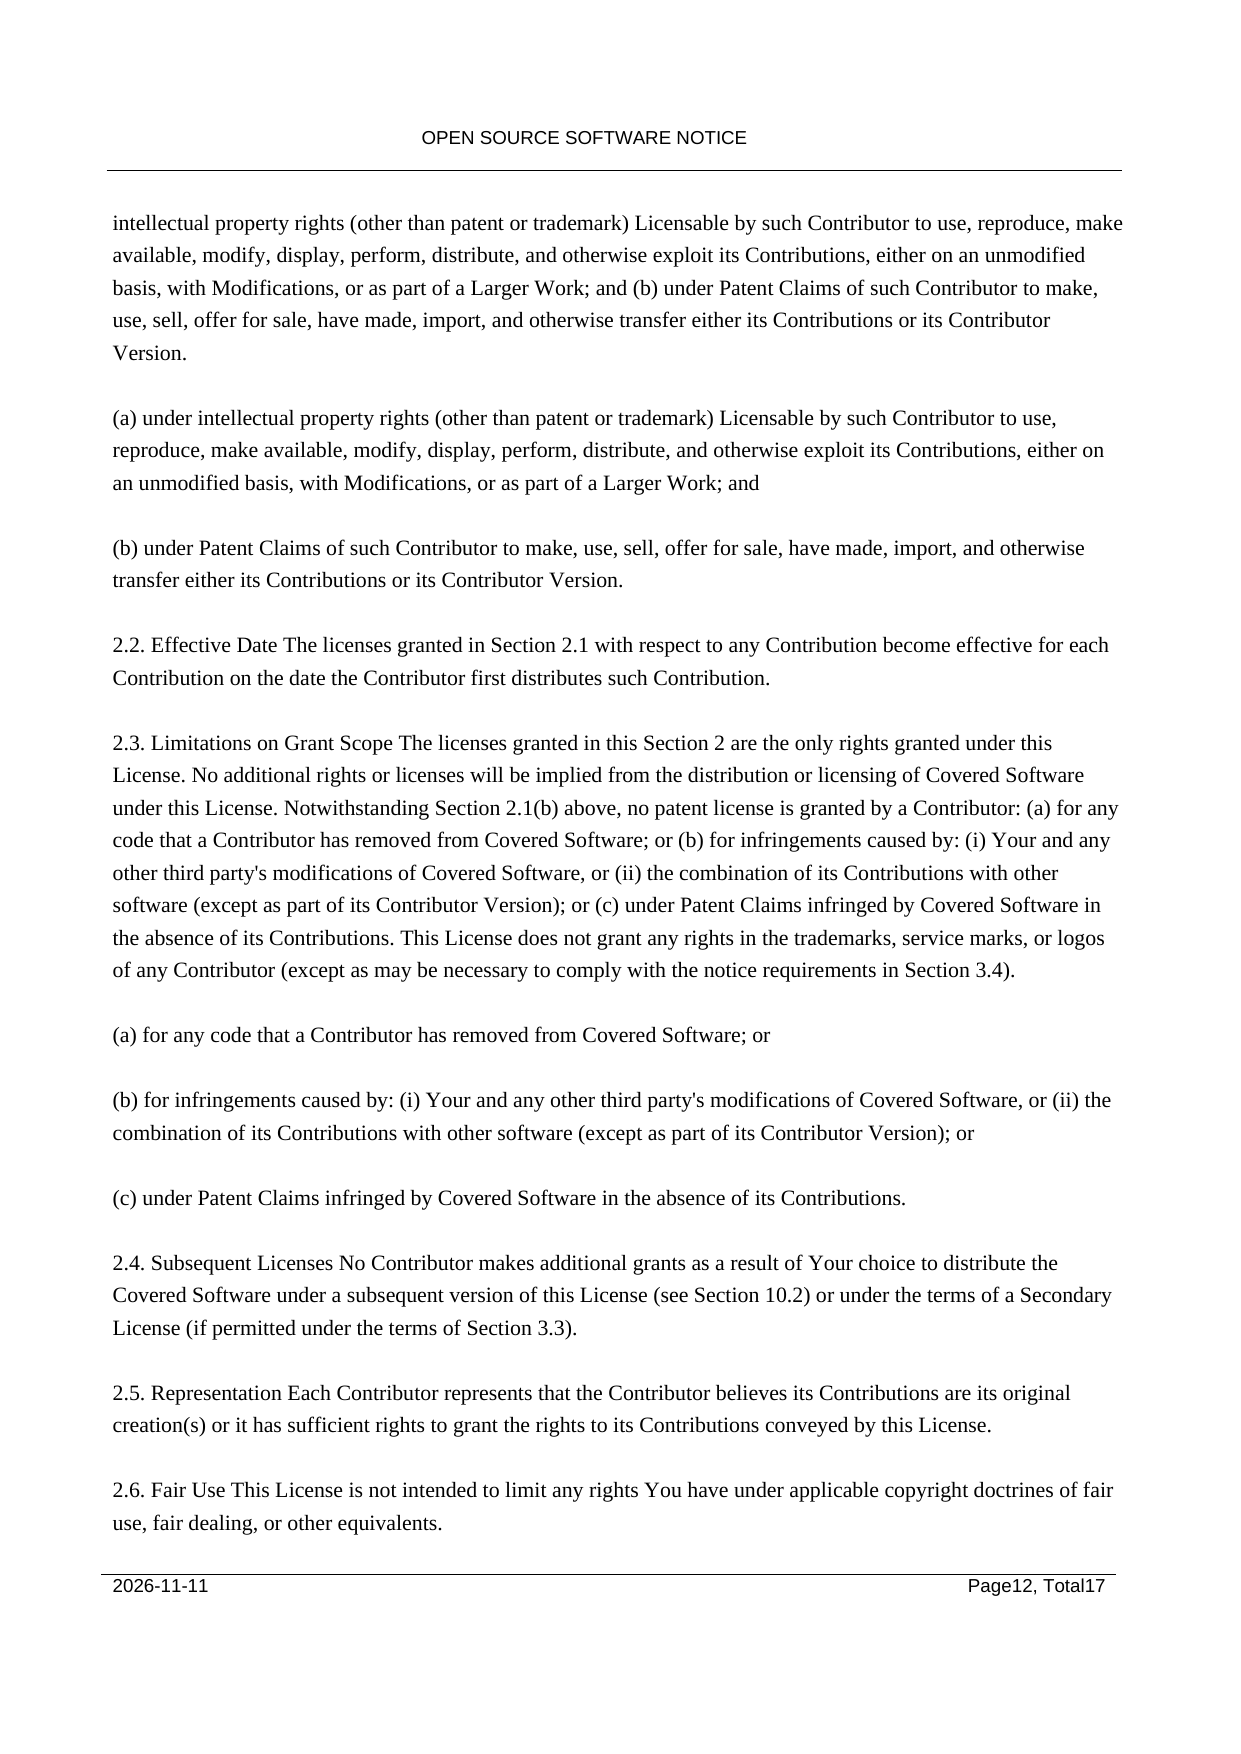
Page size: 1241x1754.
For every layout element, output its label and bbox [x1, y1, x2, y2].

text [112, 206, 1128, 1539]
